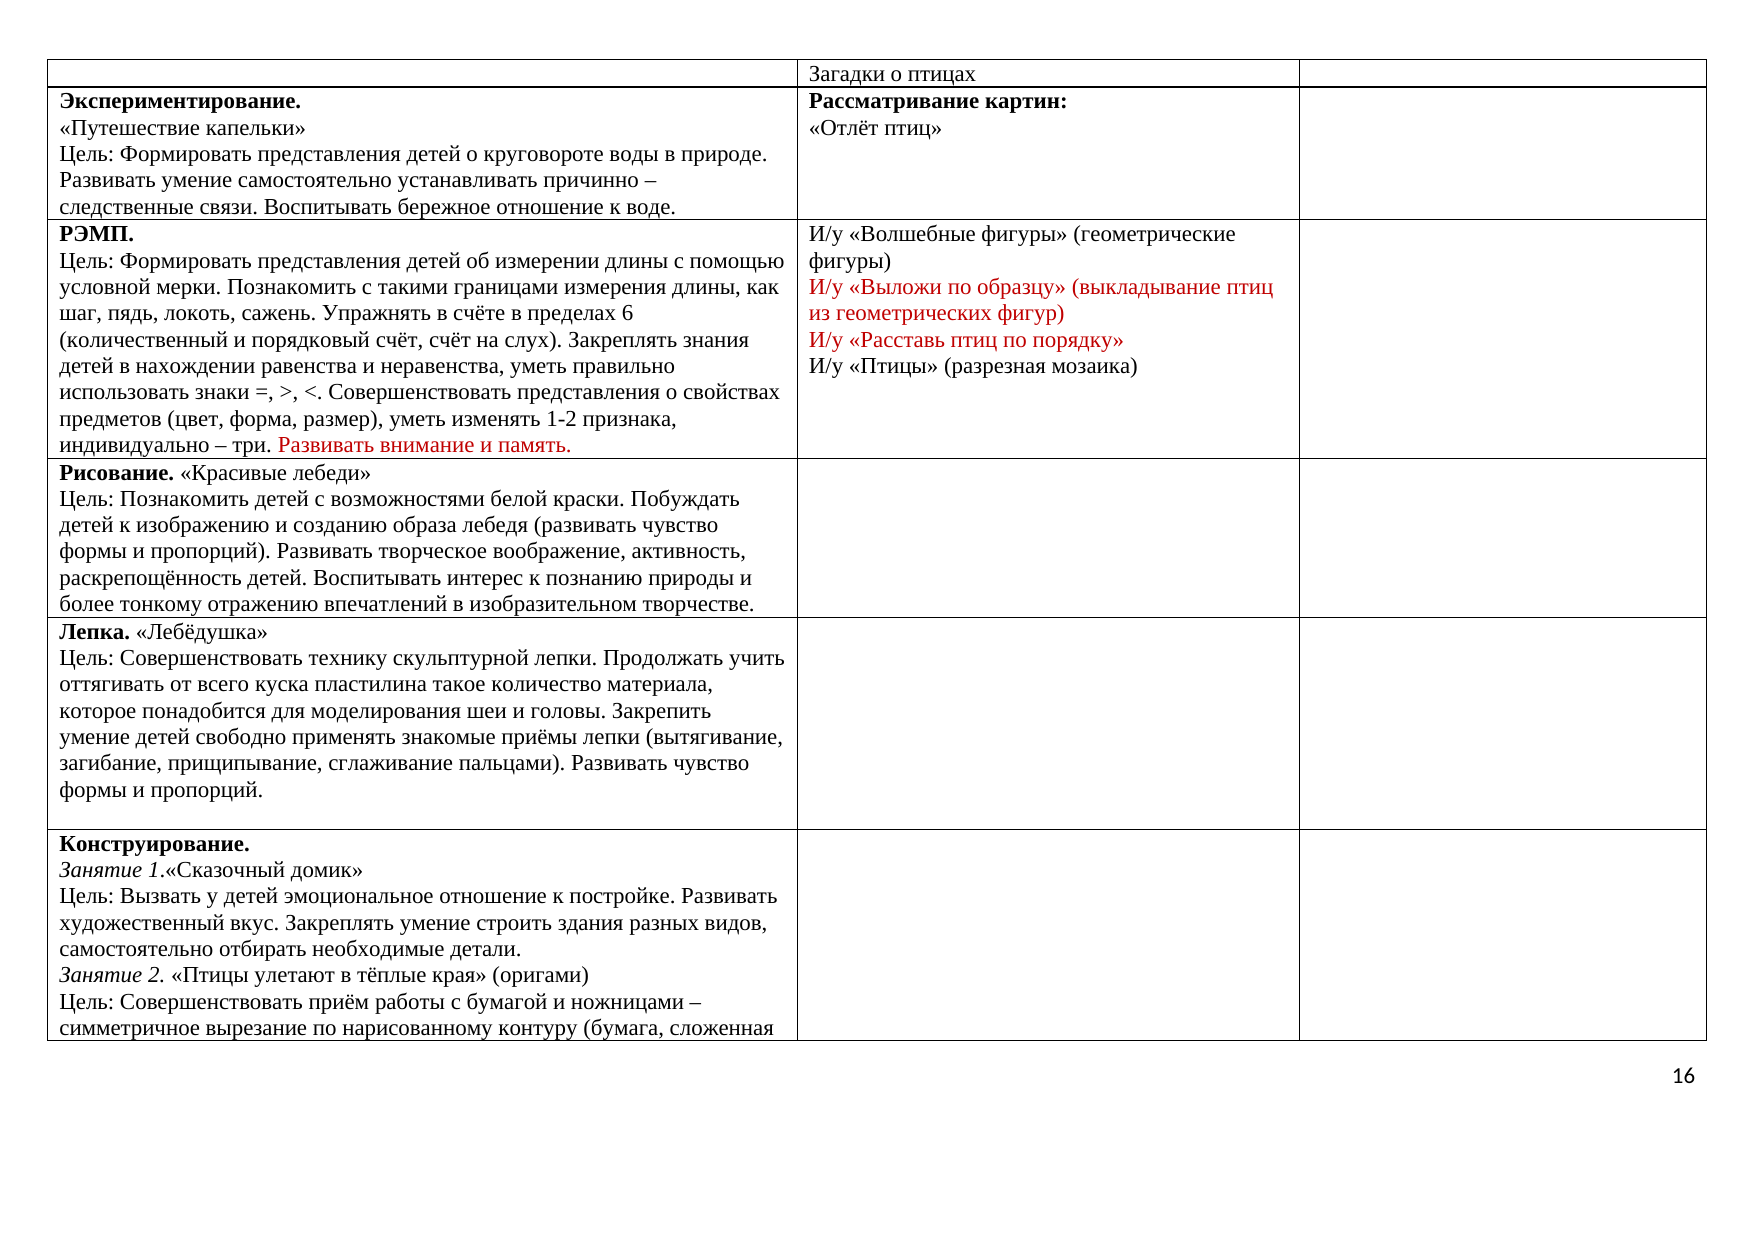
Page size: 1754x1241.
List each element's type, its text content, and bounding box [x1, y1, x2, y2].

table_cell [1300, 459, 1706, 617]
table_cell [798, 618, 1299, 828]
table_cell РЭМП. Цель: Формировать представления детей об измерении длины с помощью условной мерки. Познакомить с такими границами измерения длины, как шаг, пядь, локоть, сажень. Упражнять в счёте в пределах 6 (количественный и порядковый счёт, счёт на слух). Закреплять знания детей в нахождении равенства и неравенства, уметь правильно использовать знаки =, >, <. Совершенствовать представления о свойствах предметов (цвет, форма, размер), уметь изменять 1-2 признака, индивидуально – три. Развивать внимание и память. [48, 220, 797, 457]
table_cell [1300, 618, 1706, 828]
table_cell [1300, 830, 1706, 1040]
table_cell Рассматривание картин: «Отлёт птиц» [798, 88, 1299, 219]
table_cell [798, 830, 1299, 1040]
table_cell И/у «Волшебные фигуры» (геометрические фигуры) И/у «Выложи по образцу» (выкладывание птиц из геометрических фигур) И/у «Расставь птиц по порядку» И/у «Птицы» (разрезная мозаика) [798, 220, 1299, 457]
table_cell Лепка. «Лебёдушка» Цель: Совершенствовать технику скульптурной лепки. Продолжать учить оттягивать от всего куска пластилина такое количество материала, которое понадобится для моделирования шеи и головы. Закрепить умение детей свободно применять знакомые приёмы лепки (вытягивание, загибание, прищипывание, сглаживание пальцами). Развивать чувство формы и пропорций. [48, 618, 797, 828]
table_cell [798, 459, 1299, 617]
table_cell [48, 60, 797, 86]
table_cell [48, 830, 797, 1040]
table_cell Рисование. «Красивые лебеди» Цель: Познакомить детей с возможностями белой краски. Побуждать детей к изображению и созданию образа лебедя (развивать чувство формы и пропорций). Развивать творческое воображение, активность, раскрепощённость детей. Воспитывать интерес к познанию природы и более тонкому отражению впечатлений в изобразительном творчестве. [48, 459, 797, 617]
table_cell [1300, 220, 1706, 457]
table_cell [1300, 88, 1706, 219]
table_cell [798, 60, 1299, 86]
table_cell [1300, 60, 1706, 86]
table_cell Экспериментирование. «Путешествие капельки» Цель: Формировать представления детей о круговороте воды в природе. Развивать умение самостоятельно устанавливать причинно – следственные связи. Воспитывать бережное отношение к воде. [48, 88, 797, 219]
